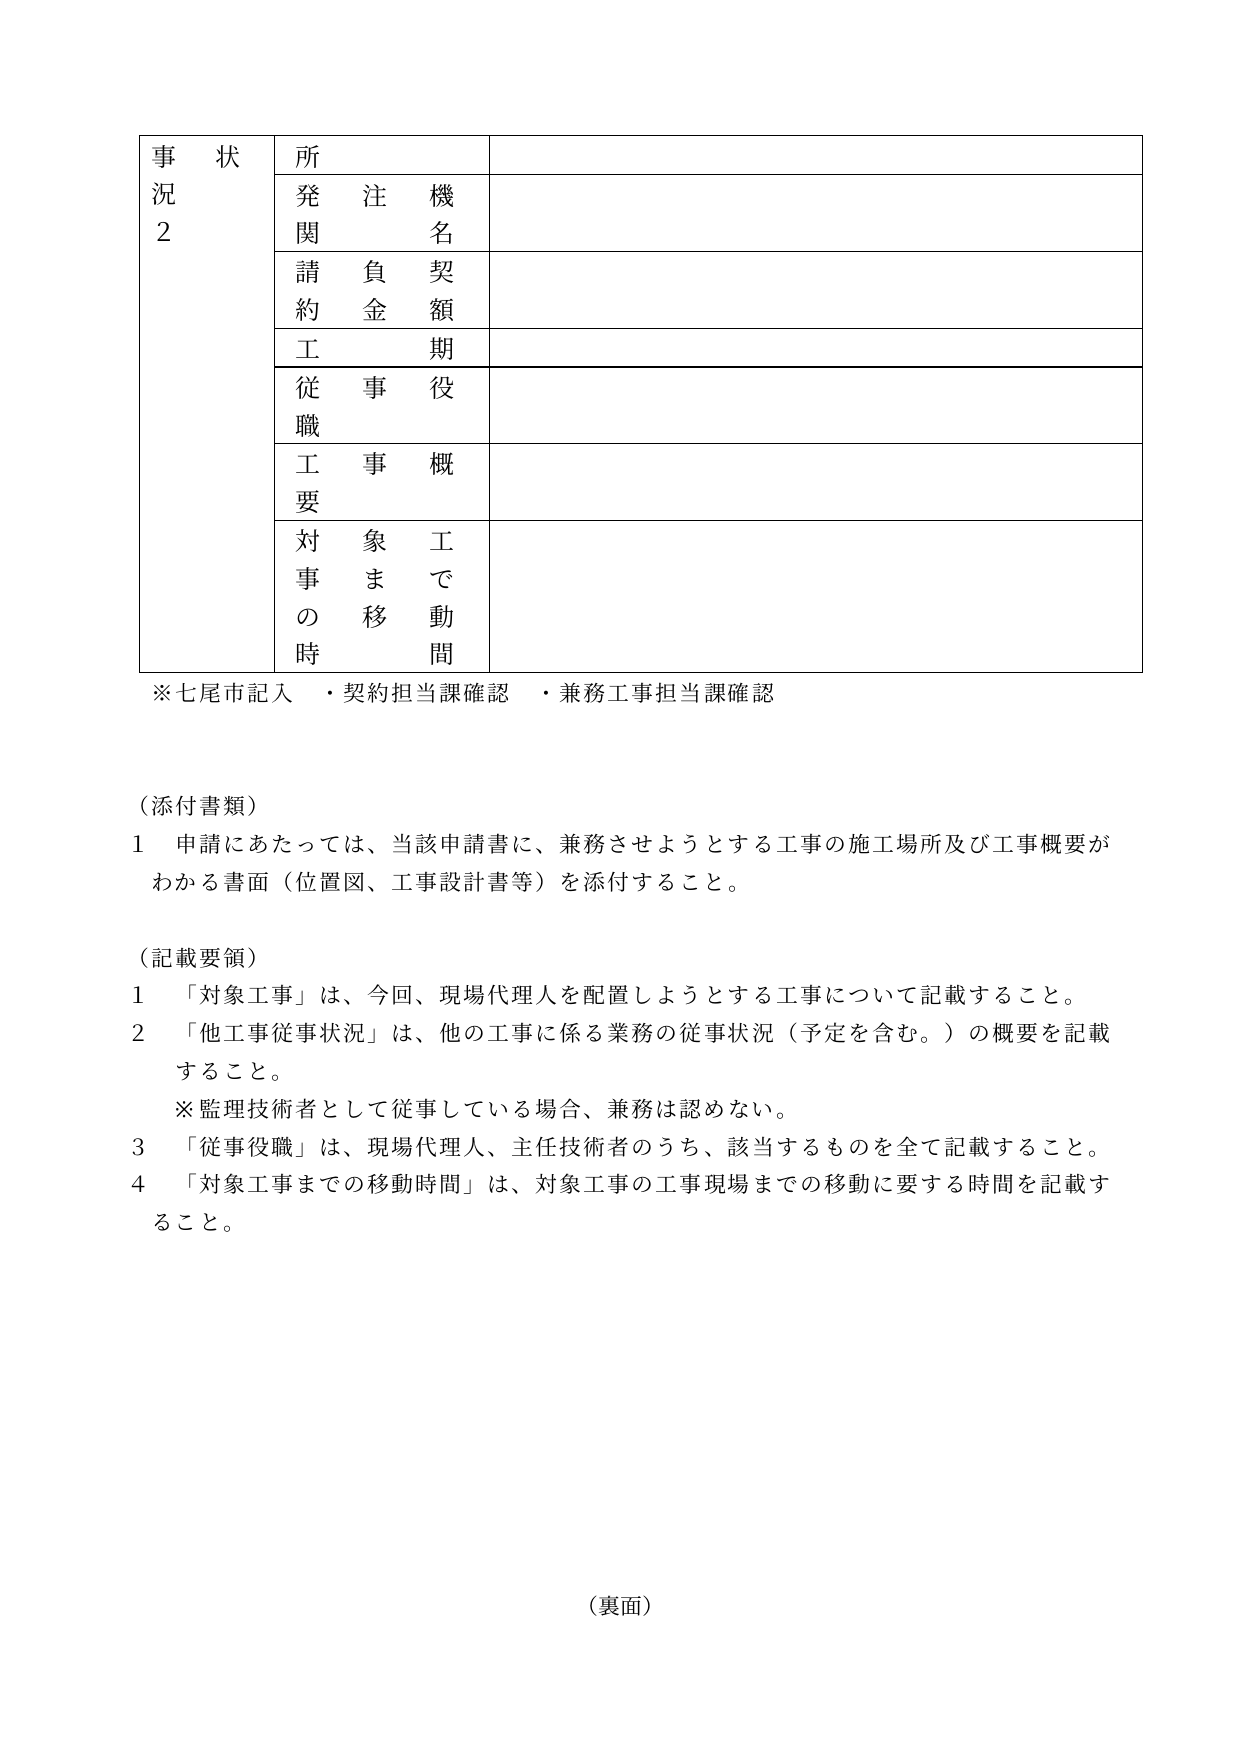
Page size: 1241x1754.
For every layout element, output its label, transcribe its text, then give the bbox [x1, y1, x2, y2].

table_cell [490, 252, 1142, 327]
table_cell [490, 329, 1142, 366]
text ３ 「従事役職」は、現場代理人、主任技術者のうち、該当するものを全て記載すること。 [127, 1127, 1113, 1164]
table_cell 工事場所 [275, 136, 489, 174]
table_cell 工事概要 [275, 444, 489, 520]
text ※監理技術者として従事している場合、兼務は認めない。 [158, 1089, 1113, 1127]
table_cell 工期 [275, 329, 489, 366]
table_cell 請負契約金額 [275, 252, 489, 327]
text １ 「対象工事」は、今回、現場代理人を配置しようとする工事について記載すること。 [127, 976, 1113, 1013]
table_cell [490, 521, 1142, 672]
text ４ 「対象工事までの移動時間」は、対象工事の工事現場までの移動に要する時間を記載すること。 [127, 1164, 1113, 1240]
table_cell [490, 444, 1142, 520]
text ２ 「他工事従事状況」は、他の工事に係る業務の従事状況（予定を含む。）の概要を記載すること。 [127, 1013, 1113, 1089]
table_cell 発注機関名 [275, 175, 489, 251]
table_cell [490, 136, 1142, 174]
text ※七尾市記入 ・契約担当課確認 ・兼務工事担当課確認 [127, 673, 1113, 711]
text （記載要領） [127, 938, 1113, 976]
text （添付書類） [127, 786, 1113, 824]
table_cell [490, 175, 1142, 251]
table_cell [490, 368, 1142, 443]
table_cell 対象工事までの移動時間 [275, 521, 489, 672]
table_cell 従事役職 [275, 368, 489, 443]
text １ 申請にあたっては、当該申請書に、兼務させようとする工事の施工場所及び工事概要がわかる書面（位置図、工事設計書等）を添付すること。 [127, 824, 1113, 900]
